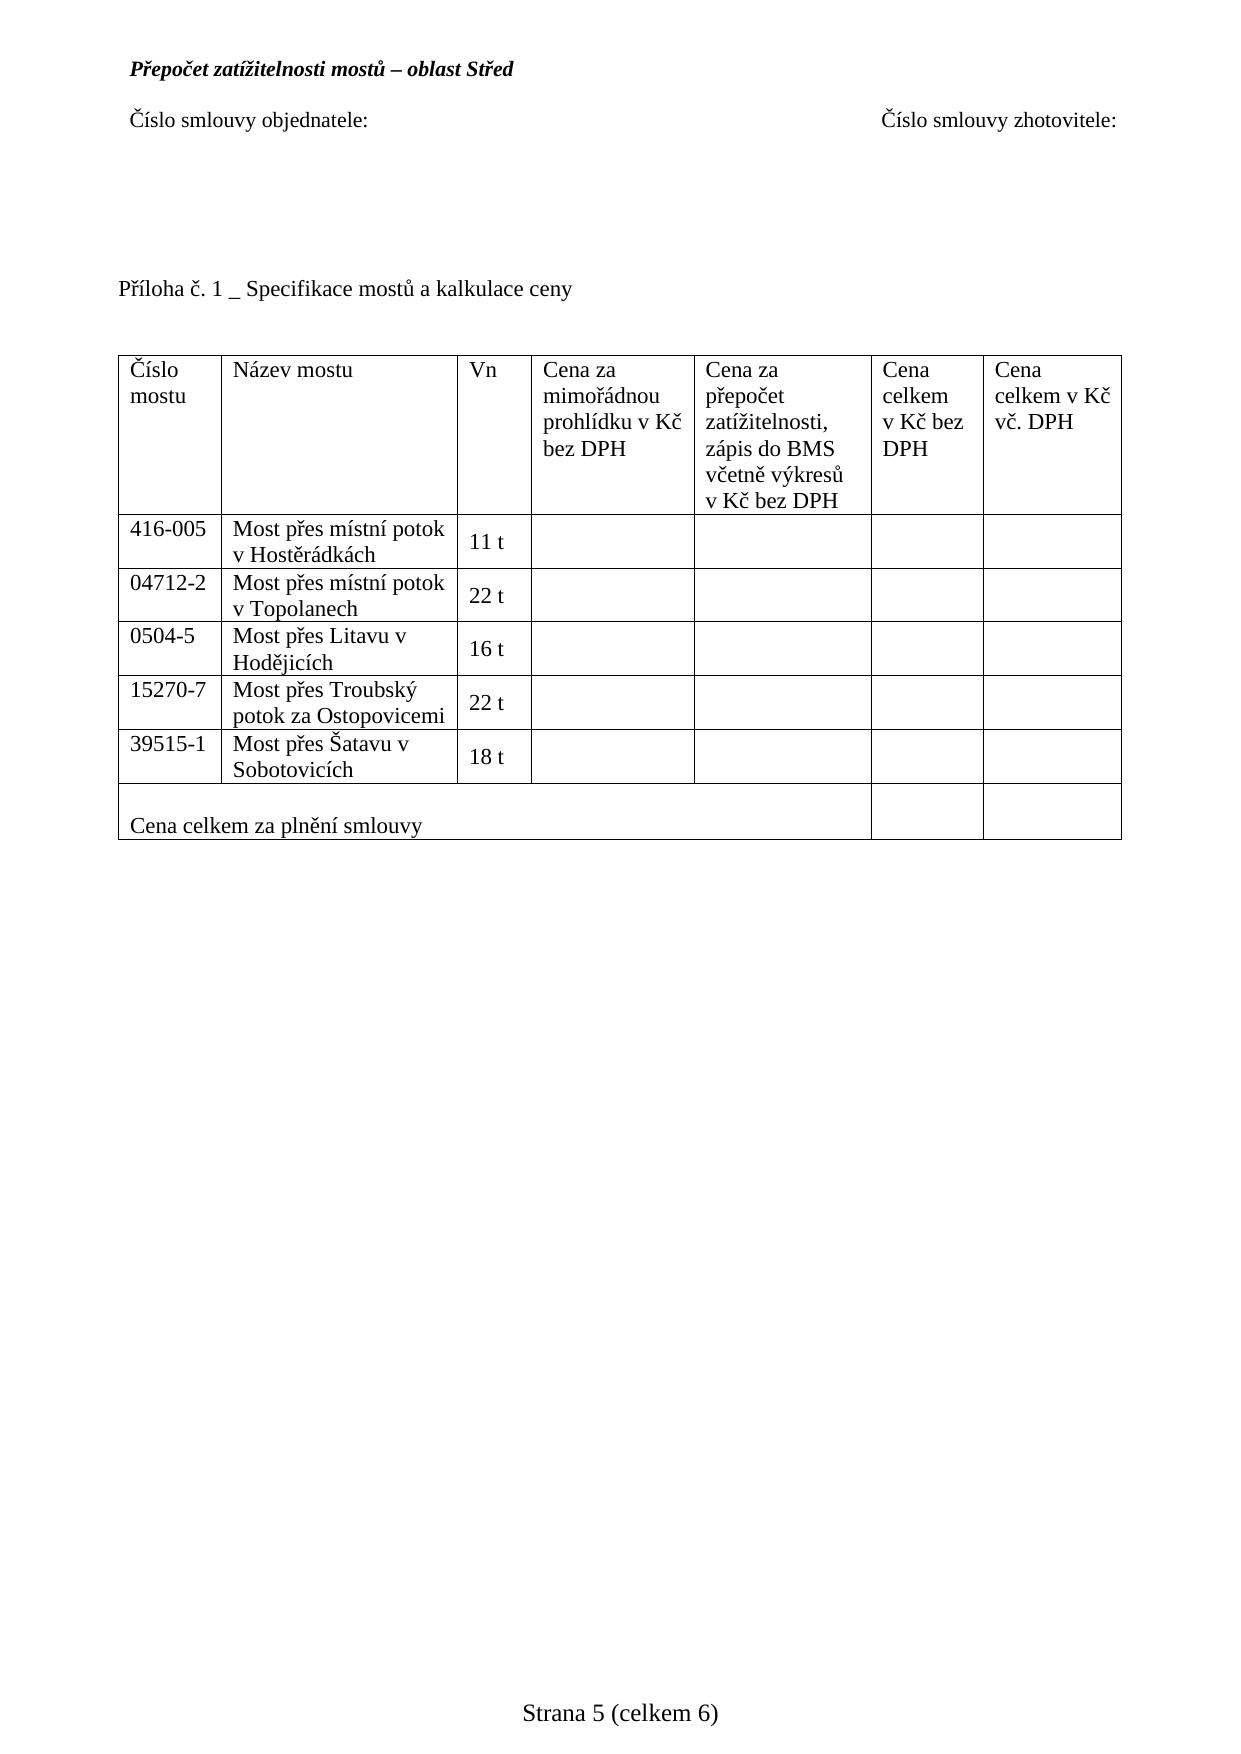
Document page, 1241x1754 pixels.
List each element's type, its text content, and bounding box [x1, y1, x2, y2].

table_cell 39515-1 [119, 730, 221, 782]
table_cell [984, 622, 1121, 675]
text Příloha č. 1 _ Specifikace mostů a kalkulace ceny [118, 276, 1122, 302]
table_cell [872, 569, 983, 621]
table_cell [532, 730, 694, 782]
table_header Cena za mimořádnou prohlídku v Kč bez DPH [532, 356, 694, 514]
table_cell [872, 515, 983, 567]
table_cell 18 t [458, 730, 531, 782]
table_header Vn [458, 356, 531, 514]
table_cell [695, 569, 871, 621]
table_cell 22 t [458, 676, 531, 729]
table_cell [532, 622, 694, 675]
table_cell [984, 784, 1121, 839]
table_cell [532, 569, 694, 621]
table_cell 11 t [458, 515, 531, 567]
table_header Název mostu [222, 356, 457, 514]
table_cell [695, 676, 871, 729]
table_cell [695, 730, 871, 782]
table_cell Most přes Litavu v Hodějicích [222, 622, 457, 675]
table_cell [872, 622, 983, 675]
table_cell [984, 676, 1121, 729]
table_cell [872, 676, 983, 729]
table_cell 16 t [458, 622, 531, 675]
table_cell [695, 622, 871, 675]
table_cell [872, 730, 983, 782]
table_cell [984, 515, 1121, 567]
table_cell 0504-5 [119, 622, 221, 675]
table_header Cena celkem v Kč vč. DPH [984, 356, 1121, 514]
table_cell 04712-2 [119, 569, 221, 621]
table_header Cena za přepočet zatížitelnosti, zápis do BMS včetně výkresů v Kč bez DPH [695, 356, 871, 514]
table_cell [532, 676, 694, 729]
table_cell 22 t [458, 569, 531, 621]
table_cell [984, 730, 1121, 782]
table_cell Most přes místní potok v Topolanech [222, 569, 457, 621]
table_cell [532, 515, 694, 567]
table_header Číslo mostu [119, 356, 221, 514]
table_cell 416-005 [119, 515, 221, 567]
table_cell Cena celkem za plnění smlouvy [119, 784, 871, 839]
table_cell [984, 569, 1121, 621]
table_cell [872, 784, 983, 839]
table_cell [695, 515, 871, 567]
table_cell Most přes Troubský potok za Ostopovicemi [222, 676, 457, 729]
table_cell Most přes místní potok v Hostěrádkách [222, 515, 457, 567]
table_cell 15270-7 [119, 676, 221, 729]
table_cell Most přes Šatavu v Sobotovicích [222, 730, 457, 782]
table_header Cena celkem v Kč bez DPH [872, 356, 983, 514]
